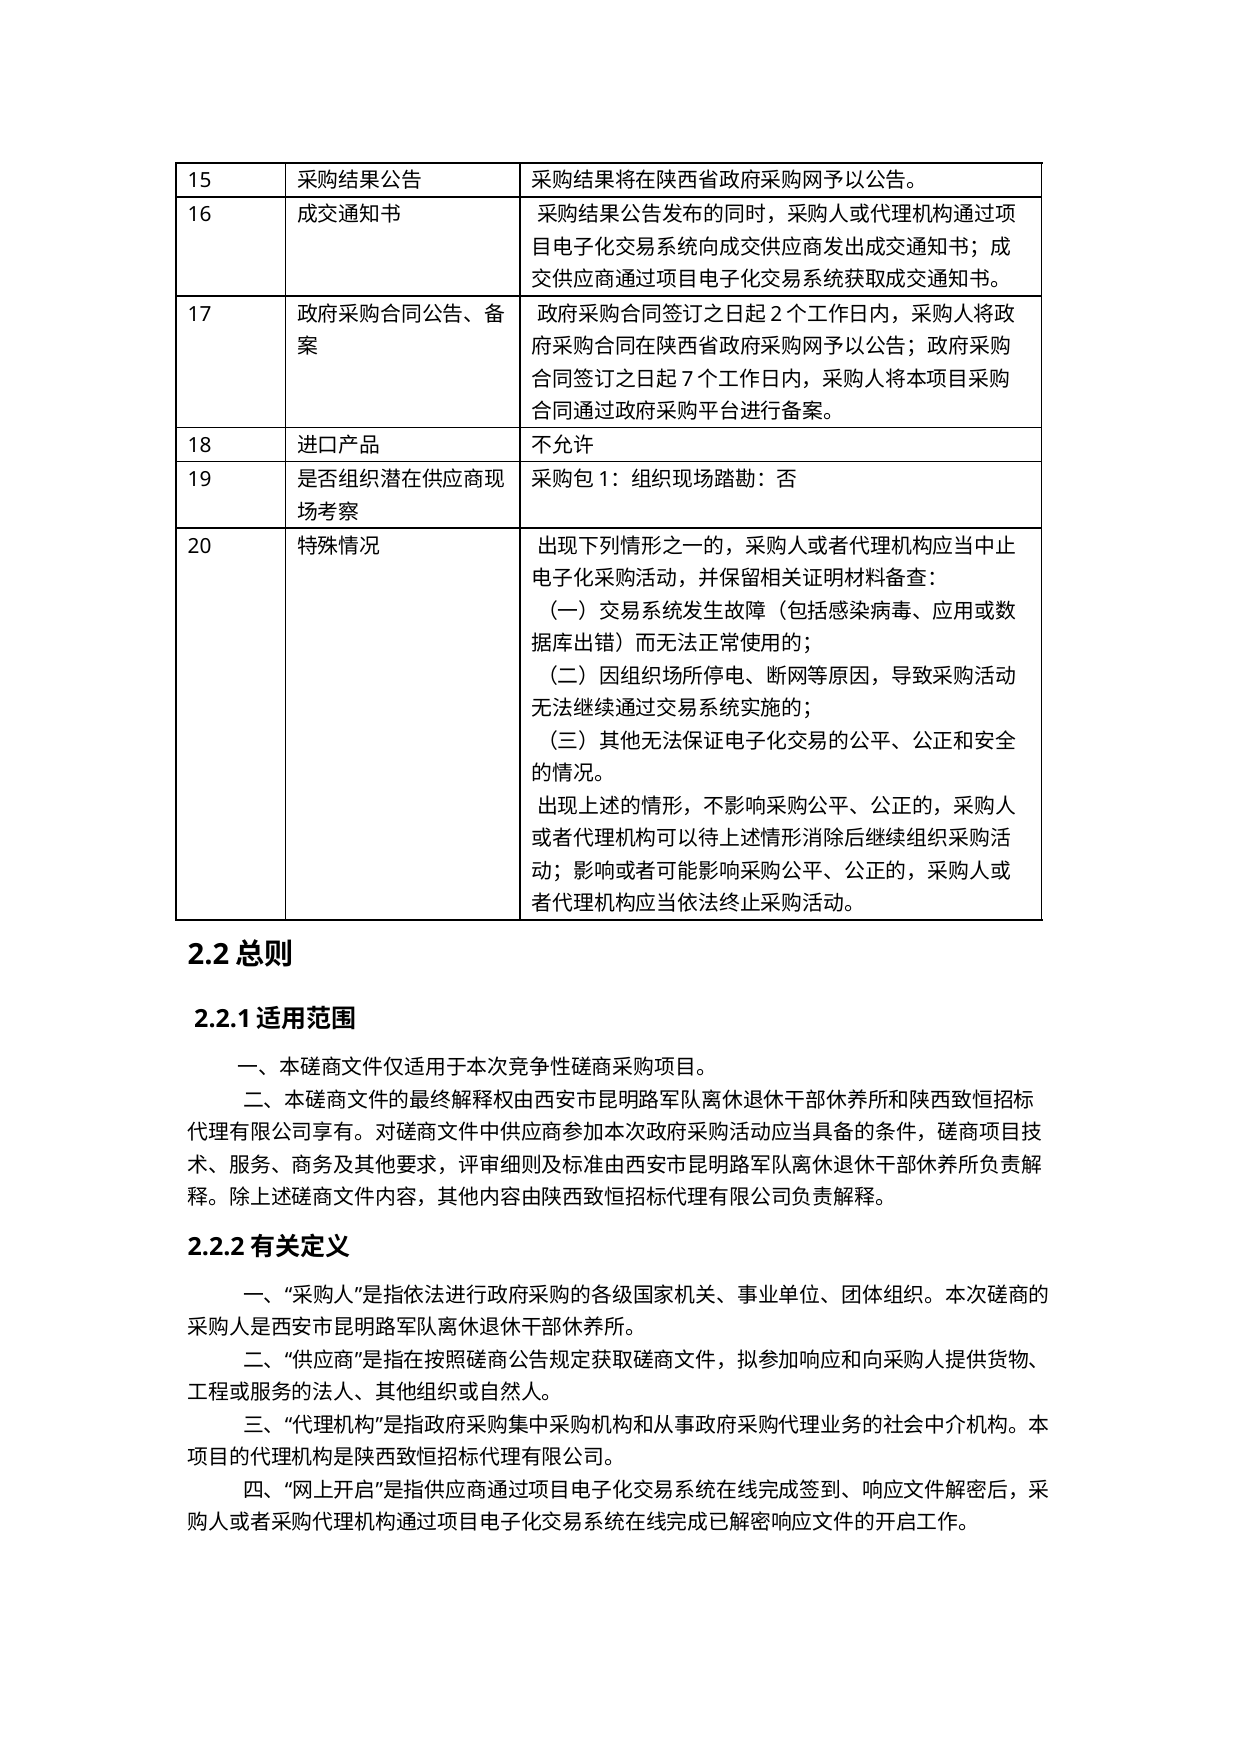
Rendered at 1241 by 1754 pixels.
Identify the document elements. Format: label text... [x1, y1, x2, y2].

text 2.2.2有关定义 [187, 1213, 1053, 1278]
text 二、本磋商文件的最终解释权由西安市昆明路军队离休退休干部休养所和陕西致恒招标代理有限公司享有。对磋商文件中供应商参加本次政府采购活动应当具备的条件，磋商项目技术、服务、商务及其他要求，评审细则及标准由西安市昆明路军队离休退休干部休养所负责解释。除上述磋商文件内容，其他内容由陕西致恒招标代理有限公司负责解释。 [187, 1083, 1053, 1213]
table_cell 是否组织潜在供应商现场考察 [286, 462, 519, 527]
table_cell 政府采购合同签订之日起2个工作日内，采购人将政府采购合同在陕西省政府采购网予以公告；政府采购合同签订之日起7个工作日内，采购人将本项目采购合同通过政府采购平台进行备案。 [521, 297, 1041, 427]
text 一、“采购人”是指依法进行政府采购的各级国家机关、事业单位、团体组织。本次磋商的采购人是西安市昆明路军队离休退休干部休养所。 [187, 1278, 1053, 1343]
table_cell 19 [177, 462, 285, 527]
table_cell 采购包1：组织现场踏勘：否 [521, 462, 1041, 527]
table_cell 20 [177, 529, 285, 919]
table_cell 采购结果公告发布的同时，采购人或代理机构通过项目电子化交易系统向成交供应商发出成交通知书；成交供应商通过项目电子化交易系统获取成交通知书。 [521, 198, 1041, 295]
text 三、“代理机构”是指政府采购集中采购机构和从事政府采购代理业务的社会中介机构。本项目的代理机构是陕西致恒招标代理有限公司。 [187, 1408, 1053, 1473]
table_cell 16 [177, 198, 285, 295]
text 2.2总则 [187, 920, 1053, 985]
table_cell 出现下列情形之一的，采购人或者代理机构应当中止电子化采购活动，并保留相关证明材料备查： （一）交易系统发生故障（包括感染病毒、应用或数据库出错）而无法正常使用的； （二）因组织场所停电、断网等原因，导致采购活动无法继续通过交易系统实施的； （三）其他无法保证电子化交易的公平、公正和安全的情况。 出现上述的情形，不影响采购公平、公正的，采购人或者代理机构可以待上述情形消除后继续组织采购活动；影响或者可能影响采购公平、公正的，采购人或者代理机构应当依法终止采购活动。 [521, 529, 1041, 919]
table_cell 成交通知书 [286, 198, 519, 295]
table_cell 不允许 [521, 428, 1041, 461]
text 四、“网上开启”是指供应商通过项目电子化交易系统在线完成签到、响应文件解密后，采购人或者采购代理机构通过项目电子化交易系统在线完成已解密响应文件的开启工作。 [187, 1473, 1053, 1538]
table_cell 采购结果公告 [286, 164, 519, 196]
text 二、“供应商”是指在按照磋商公告规定获取磋商文件，拟参加响应和向采购人提供货物、工程或服务的法人、其他组织或自然人。 [187, 1343, 1053, 1408]
table_cell 15 [177, 164, 285, 196]
text 2.2.1适用范围 [187, 985, 1053, 1050]
text 一、本磋商文件仅适用于本次竞争性磋商采购项目。 [187, 1050, 1053, 1083]
table_cell 特殊情况 [286, 529, 519, 919]
table_cell 18 [177, 428, 285, 461]
table_cell 进口产品 [286, 428, 519, 461]
table_cell 17 [177, 297, 285, 427]
table_cell 政府采购合同公告、备案 [286, 297, 519, 427]
table_cell 采购结果将在陕西省政府采购网予以公告。 [521, 164, 1041, 196]
